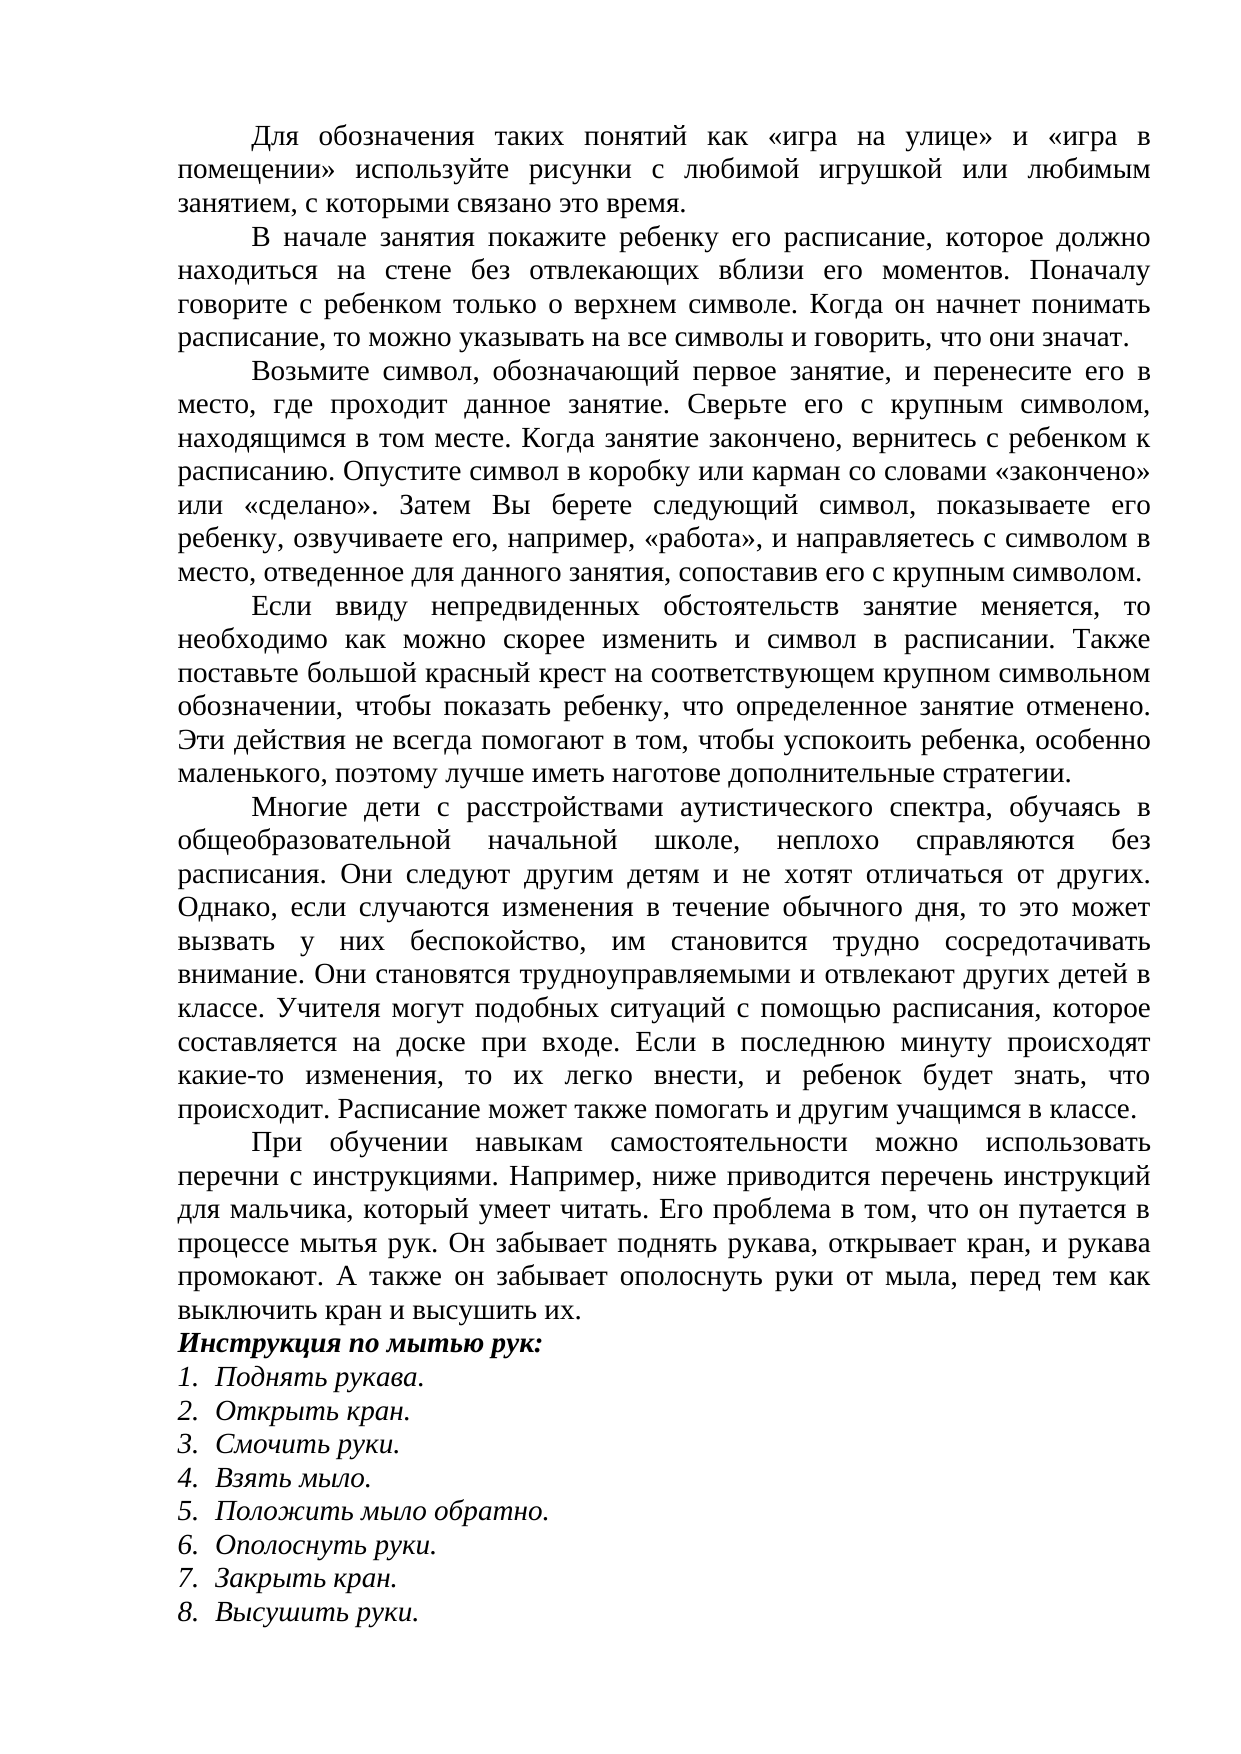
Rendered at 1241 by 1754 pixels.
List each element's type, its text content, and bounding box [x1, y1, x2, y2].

text Возьмите символ, обозначающий первое занятие, и перенесите его в место, где проходит данное занятие. Сверьте его с крупным символом, находящимся в том месте. Когда занятие закончено, вернитесь с ребенком к расписанию. Опустите символ в коробку или карман со словами «закончено» или «сделано». Затем Вы берете следующий символ, показываете его ребенку, озвучиваете его, например, «работа», и направляетесь с символом в место, отведенное для данного занятия, сопоставив его с крупным символом. [177, 353, 1152, 588]
list Поднять рукава. [177, 1359, 1152, 1393]
list Ополоснуть руки. [177, 1527, 1152, 1560]
text В начале занятия покажите ребенку его расписание, которое должно находиться на стене без отвлекающих вблизи его моментов. Поначалу говорите с ребенком только о верхнем символе. Когда он начнет понимать расписание, то можно указывать на все символы и говорить, что они значат. [177, 219, 1152, 353]
list Закрыть кран. [177, 1560, 1152, 1594]
text При обучении навыкам самостоятельности можно использовать перечни с инструкциями. Например, ниже приводится перечень инструкций для мальчика, который умеет читать. Его проблема в том, что он путается в процессе мытья рук. Он забывает поднять рукава, открывает кран, и рукава промокают. А также он забывает ополоснуть руки от мыла, перед тем как выключить кран и высушить их. [177, 1124, 1152, 1326]
text Многие дети с расстройствами аутистического спектра, обучаясь в общеобразовательной начальной школе, неплохо справляются без расписания. Они следуют другим детям и не хотят отличаться от других. Однако, если случаются изменения в течение обычного дня, то это может вызвать у них беспокойство, им становится трудно сосредотачивать внимание. Они становятся трудноуправляемыми и отвлекают других детей в классе. Учителя могут подобных ситуаций с помощью расписания, которое составляется на доске при входе. Если в последнюю минуту происходят какие-то изменения, то их легко внести, и ребенок будет знать, что происходит. Расписание может также помогать и другим учащимся в классе. [177, 789, 1152, 1124]
list Открыть кран. [177, 1393, 1152, 1426]
text Для обозначения таких понятий как «игра на улице» и «игра в помещении» используйте рисунки с любимой игрушкой или любимым занятием, с которыми связано это время. [177, 118, 1152, 219]
text Инструкция по мытью рук: [177, 1326, 1152, 1359]
list Смочить руки. [177, 1426, 1152, 1460]
list Положить мыло обратно. [177, 1493, 1152, 1527]
list Взять мыло. [177, 1460, 1152, 1493]
text Если ввиду непредвиденных обстоятельств занятие меняется, то необходимо как можно скорее изменить и символ в расписании. Также поставьте большой красный крест на соответствующем крупном символьном обозначении, чтобы показать ребенку, что определенное занятие отменено. Эти действия не всегда помогают в том, чтобы успокоить ребенка, особенно маленького, поэтому лучше иметь наготове дополнительные стратегии. [177, 588, 1152, 789]
list Высушить руки. [177, 1594, 1152, 1627]
